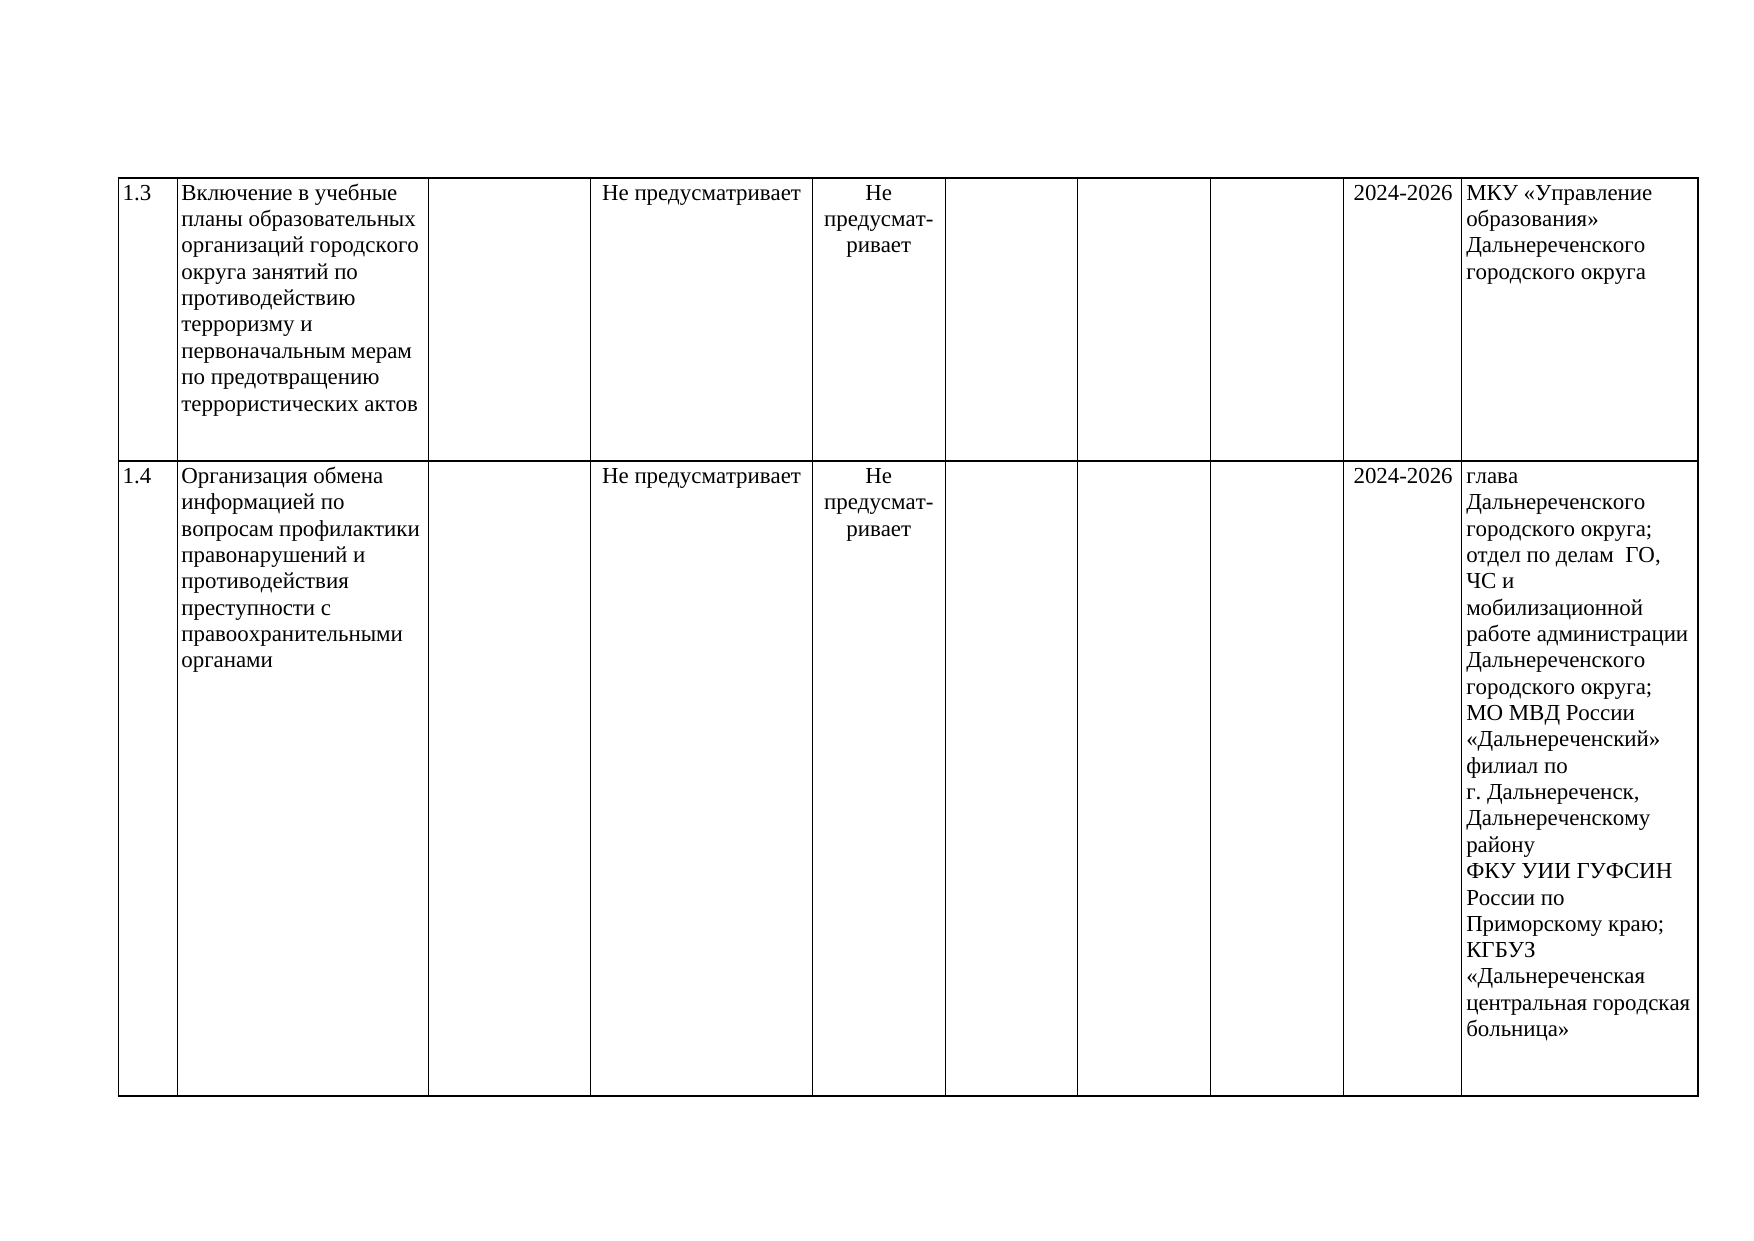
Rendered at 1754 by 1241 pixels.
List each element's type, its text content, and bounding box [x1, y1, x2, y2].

table_cell Организация обмена информацией по вопросам профилактики правонарушений и противодействия преступности с правоохранительными органами [178, 462, 428, 1095]
table_cell Не предусматривает [591, 462, 812, 1095]
table_cell [1078, 179, 1210, 460]
table_cell глава Дальнереченского городского округа; отдел по делам ГО, ЧС и мобилизационной работе администрации Дальнереченского городского округа; МО МВД России «Дальнереченский» филиал по г. Дальнереченск, Дальнереченскому району ФКУ УИИ ГУФСИН России по Приморскому краю; КГБУЗ «Дальнереченская центральная городская больница» [1462, 462, 1697, 1095]
table_cell Не предусмат-ривает [813, 179, 945, 460]
table_cell Не предусмат-ривает [813, 462, 945, 1095]
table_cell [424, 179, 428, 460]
table_cell [1211, 462, 1343, 1095]
table_cell [946, 179, 1077, 460]
table_cell [429, 179, 590, 460]
table_cell [429, 462, 590, 1095]
table_cell 1.4 [119, 462, 177, 1095]
table_cell [1211, 179, 1343, 460]
table_cell [946, 462, 1077, 1095]
table_cell МКУ «Управление образования» Дальнереченского городского округа [1462, 179, 1697, 460]
table_cell 1.3 [119, 179, 177, 460]
table_cell [1078, 462, 1210, 1095]
table_cell 2024-2026 [1344, 179, 1461, 460]
table_cell Не предусматривает [591, 179, 812, 460]
table_cell 2024-2026 [1344, 462, 1461, 1095]
